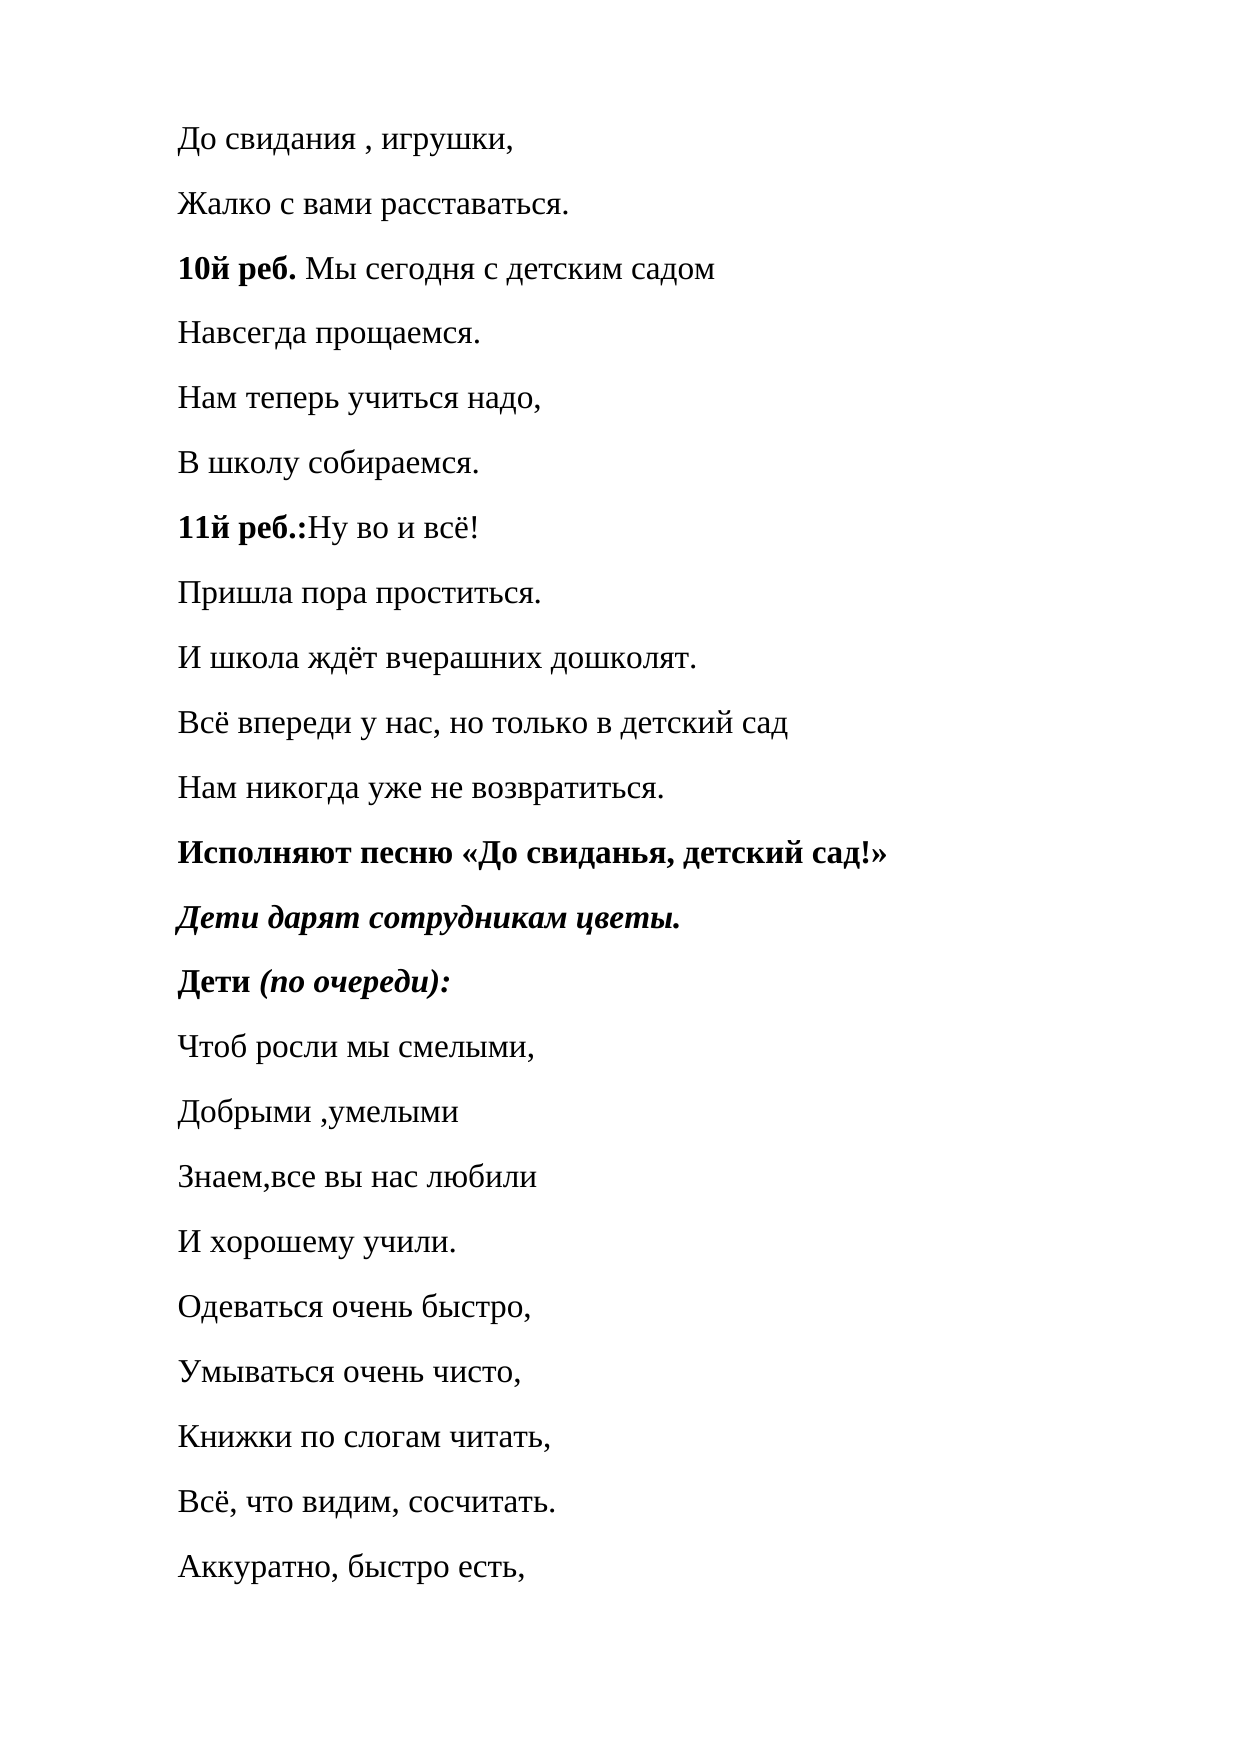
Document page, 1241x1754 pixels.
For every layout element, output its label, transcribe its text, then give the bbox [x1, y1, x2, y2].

text Умываться очень чисто, [177, 1351, 1152, 1389]
text Всё, что видим, сосчитать. [177, 1481, 1152, 1519]
text Книжки по слогам читать, [177, 1416, 1152, 1454]
text Навсегда прощаемся. [177, 313, 1152, 351]
text Дети дарят сотрудникам цветы. [177, 897, 1152, 935]
text И хорошему учили. [177, 1221, 1152, 1260]
text Дети (по очереди): [177, 962, 1152, 1000]
text Нам теперь учиться надо, [177, 378, 1152, 416]
text Нам никогда уже не возвратиться. [177, 767, 1152, 805]
text Жалко с вами расставаться. [177, 183, 1152, 221]
text Одеваться очень быстро, [177, 1286, 1152, 1324]
text Знаем,все вы нас любили [177, 1156, 1152, 1195]
text И школа ждёт вчерашних дошколят. [177, 637, 1152, 676]
text Добрыми ,умелыми [177, 1092, 1152, 1130]
text Пришла пора проститься. [177, 572, 1152, 611]
text В школу собираемся. [177, 443, 1152, 481]
text Исполняют песню «До свиданья, детский сад!» [177, 832, 1152, 870]
text 11й реб.:Ну во и всё! [177, 507, 1152, 546]
text Всё впереди у нас, но только в детский сад [177, 702, 1152, 741]
text Аккуратно, быстро есть, [177, 1546, 1152, 1584]
text До свидания , игрушки, [177, 118, 1152, 156]
text 10й реб. Мы сегодня с детским садом [177, 248, 1152, 286]
text Чтоб росли мы смелыми, [177, 1027, 1152, 1065]
